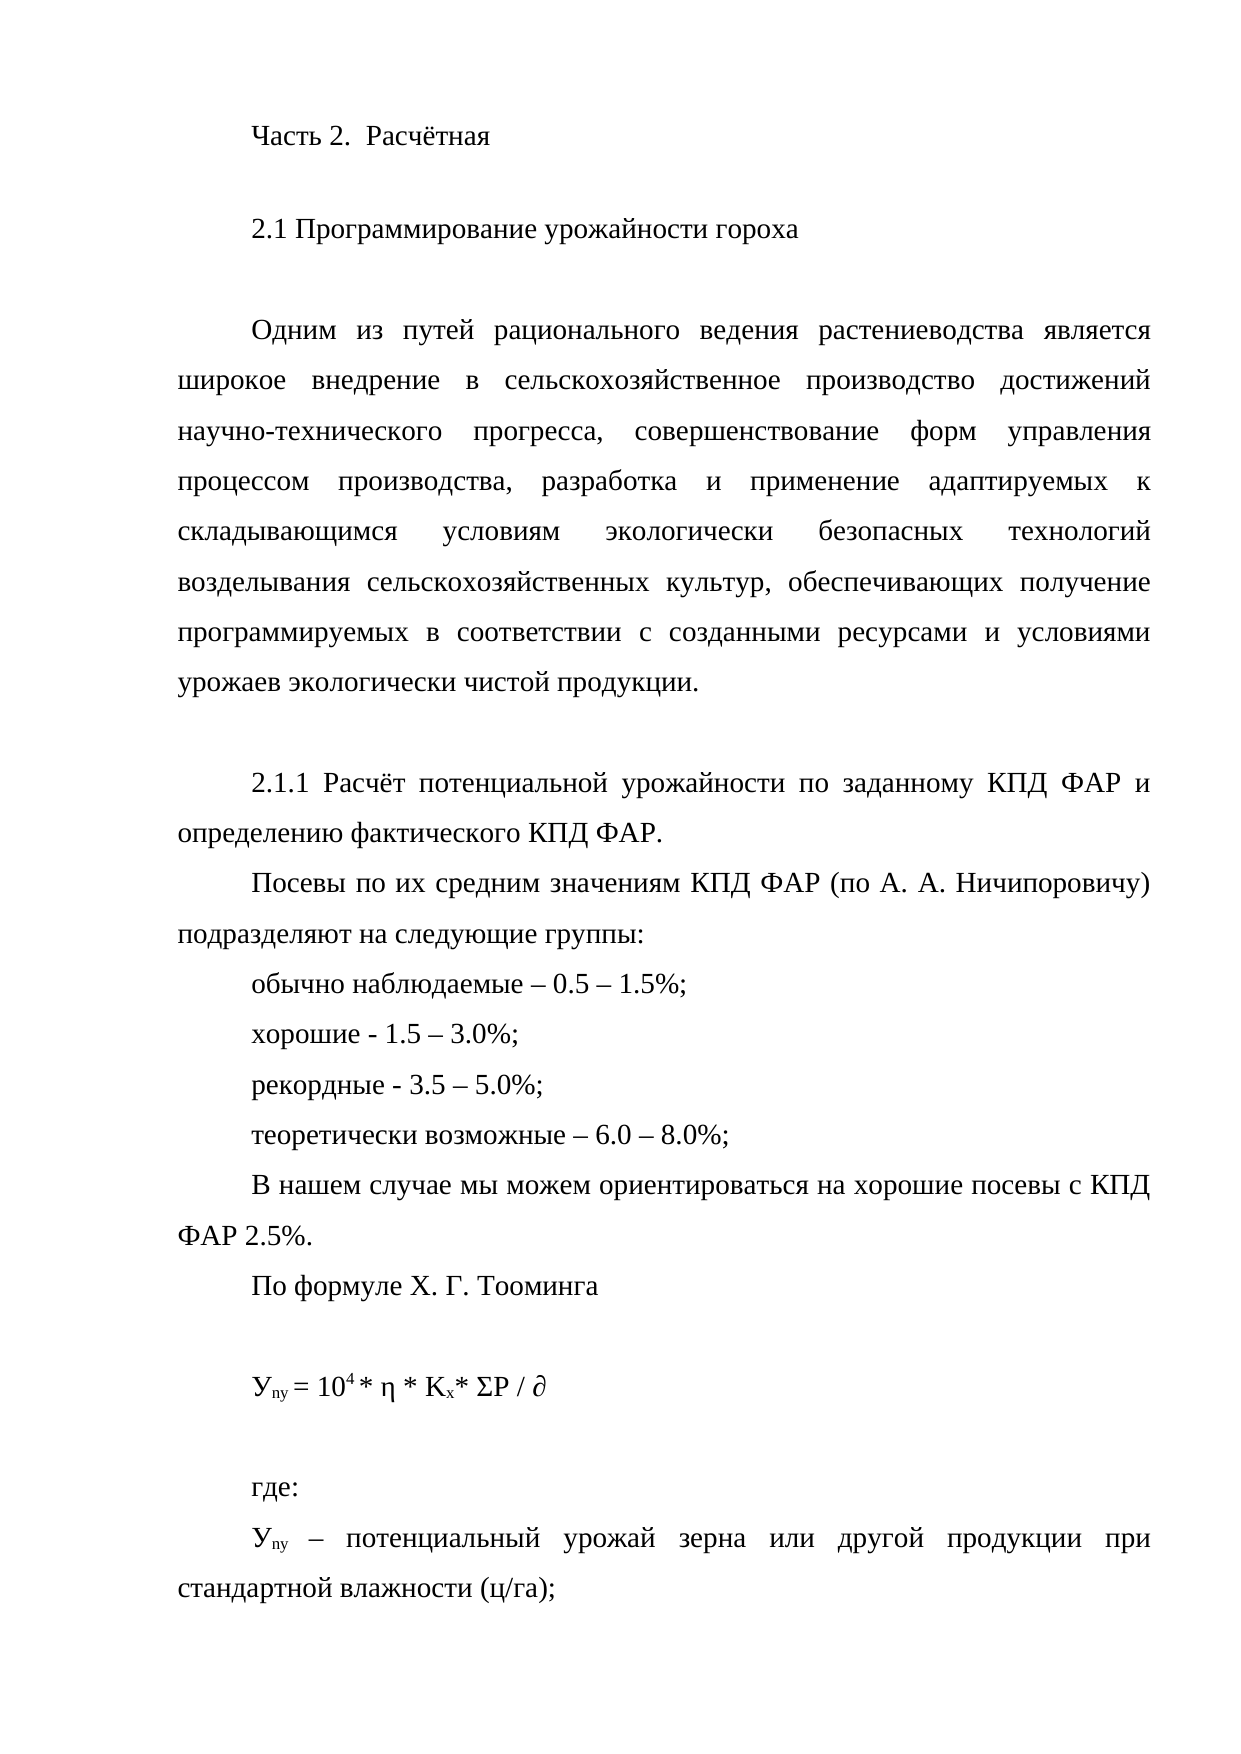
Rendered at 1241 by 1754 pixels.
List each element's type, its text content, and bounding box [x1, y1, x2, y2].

subtitle рекордные - 3.5 – 5.0%; [177, 1067, 1152, 1100]
subtitle Часть 2. Расчётная [177, 118, 1152, 152]
subtitle Посевы по их средним значениям КПД ФАР (по А. А. Ничипоровичу) подразделяют на следующие группы: [177, 866, 1152, 949]
subtitle теоретически возможные – 6.0 – 8.0%; [177, 1117, 1152, 1151]
subtitle обычно наблюдаемые – 0.5 – 1.5%; [177, 966, 1152, 1000]
subtitle где: [177, 1469, 1152, 1503]
subtitle хорошие - 1.5 – 3.0%; [177, 1017, 1152, 1050]
subtitle В нашем случае мы можем ориентироваться на хорошие посевы с КПД ФАР 2.5%. [177, 1167, 1152, 1251]
subtitle Уny = 104 * η * Kx* ΣP / ∂ [177, 1369, 1152, 1402]
subtitle Одним из путей рационального ведения растениеводства является широкое внедрение в сельскохозяйственное производство достижений научно-технического прогресса, совершенствование форм управления процессом производства, разработка и применение адаптируемых к складывающимся условиям экологически безопасных технологий возделывания сельскохозяйственных культур, обеспечивающих получение программируемых в соответствии с созданными ресурсами и условиями урожаев экологически чистой продукции. [177, 312, 1152, 698]
subtitle 2.1.1 Расчёт потенциальной урожайности по заданному КПД ФАР и определению фактического КПД ФАР. [177, 765, 1152, 849]
subtitle По формуле Х. Г. Тооминга [177, 1268, 1152, 1302]
subtitle 2.1 Программирование урожайности гороха [177, 212, 1152, 245]
subtitle Уny – потенциальный урожай зерна или другой продукции при стандартной влажности (ц/га); [177, 1520, 1152, 1603]
